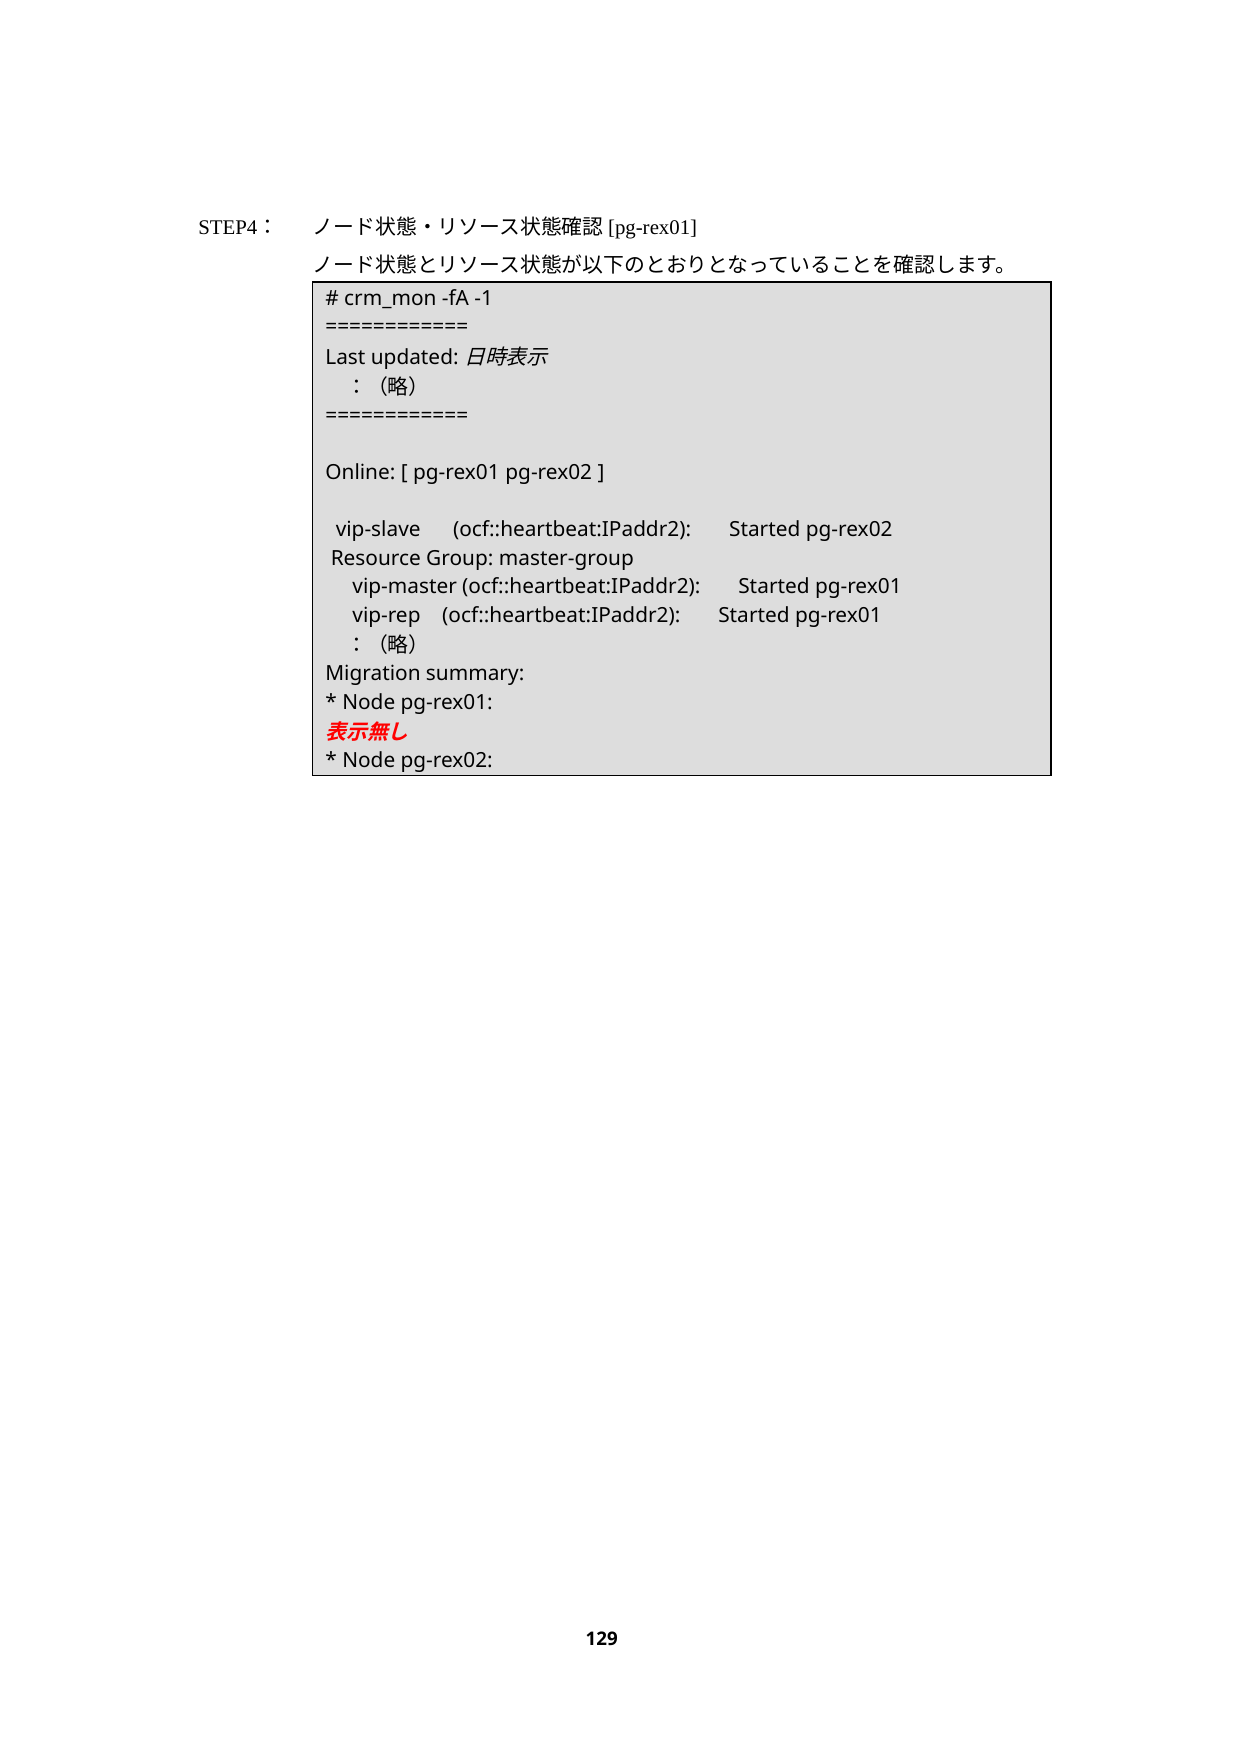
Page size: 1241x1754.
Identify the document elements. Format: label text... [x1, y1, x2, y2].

text STEP4： ノード状態・リソース状態確認 [pg-rex01] [198, 207, 1054, 244]
text ノード状態とリソース状態が以下のとおりとなっていることを確認します。 [313, 244, 1054, 282]
